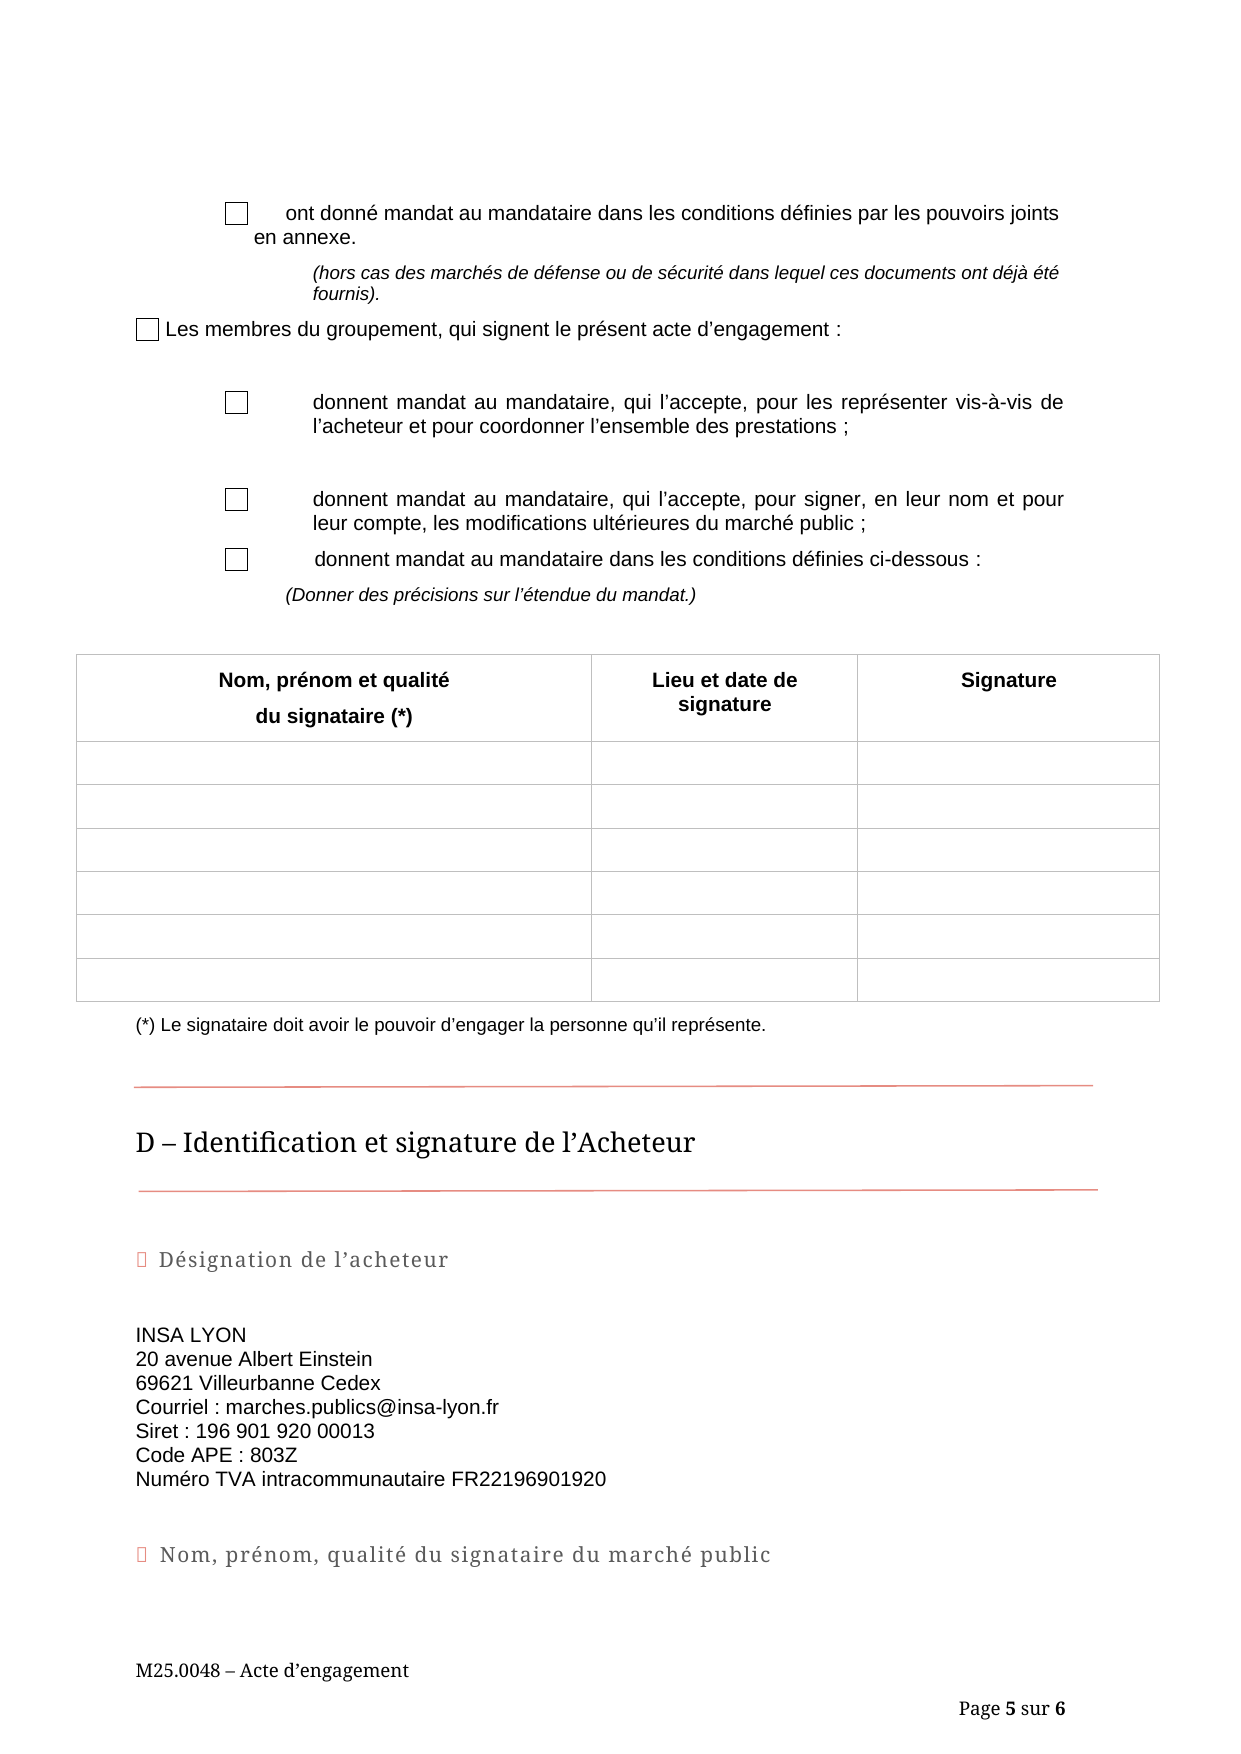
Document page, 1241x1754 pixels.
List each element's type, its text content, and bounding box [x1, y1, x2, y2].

text Numéro TVA intracommunautaire FR22196901920 [135, 1467, 1065, 1491]
table_cell [858, 829, 1159, 871]
text Courriel : marches.publics@insa-lyon.fr [135, 1395, 1065, 1419]
table_cell [858, 872, 1159, 914]
table_cell [77, 742, 591, 784]
text INSA LYON [135, 1323, 1065, 1347]
table_cell [592, 742, 857, 784]
table_cell [77, 872, 591, 914]
text donnent mandat au mandataire dans les conditions définies ci-dessous : [165, 547, 1065, 571]
table_cell [592, 959, 857, 1001]
table_cell [77, 959, 591, 1001]
text  Désignation de l’acheteur [135, 1246, 1065, 1274]
text (*) Le signataire doit avoir le pouvoir d’engager la personne qu’il représente. [135, 1014, 1065, 1036]
text (hors cas des marchés de défense ou de sécurité dans lequel ces documents ont déjà été fournis). [313, 261, 1065, 304]
text ont donné mandat au mandataire dans les conditions définies par les pouvoirs joints en annexe. [165, 201, 1065, 249]
table_cell [858, 915, 1159, 957]
table_cell [592, 785, 857, 827]
text Code APE : 803Z [135, 1443, 1065, 1467]
table_cell [858, 742, 1159, 784]
table_cell [858, 785, 1159, 827]
text  Nom, prénom, qualité du signataire du marché public [135, 1540, 1065, 1568]
table_cell [592, 829, 857, 871]
table_header Nom, prénom et qualité du signataire (*) [77, 655, 591, 741]
table_cell [592, 872, 857, 914]
text D – Identification et signature de l’Acheteur [135, 1123, 1065, 1160]
table_cell [77, 829, 591, 871]
table_cell [592, 915, 857, 957]
text donnent mandat au mandataire, qui l’accepte, pour les représenter vis-à-vis de l’acheteur et pour coordonner l’ensemble des prestations ; [224, 390, 1065, 438]
text donnent mandat au mandataire, qui l’accepte, pour signer, en leur nom et pour leur compte, les modifications ultérieures du marché public ; [224, 487, 1065, 535]
text Siret : 196 901 920 00013 [135, 1419, 1065, 1443]
text Les membres du groupement, qui signent le présent acte d’engagement : [135, 317, 1065, 341]
text 69621 Villeurbanne Cedex [135, 1371, 1065, 1395]
text 20 avenue Albert Einstein [135, 1347, 1065, 1371]
table_cell [858, 959, 1159, 1001]
table_header Signature [858, 655, 1159, 741]
table_cell [77, 915, 591, 957]
table_header Lieu et date de signature [592, 655, 857, 741]
table_cell [77, 785, 591, 827]
text (Donner des précisions sur l’étendue du mandat.) [165, 584, 1065, 605]
